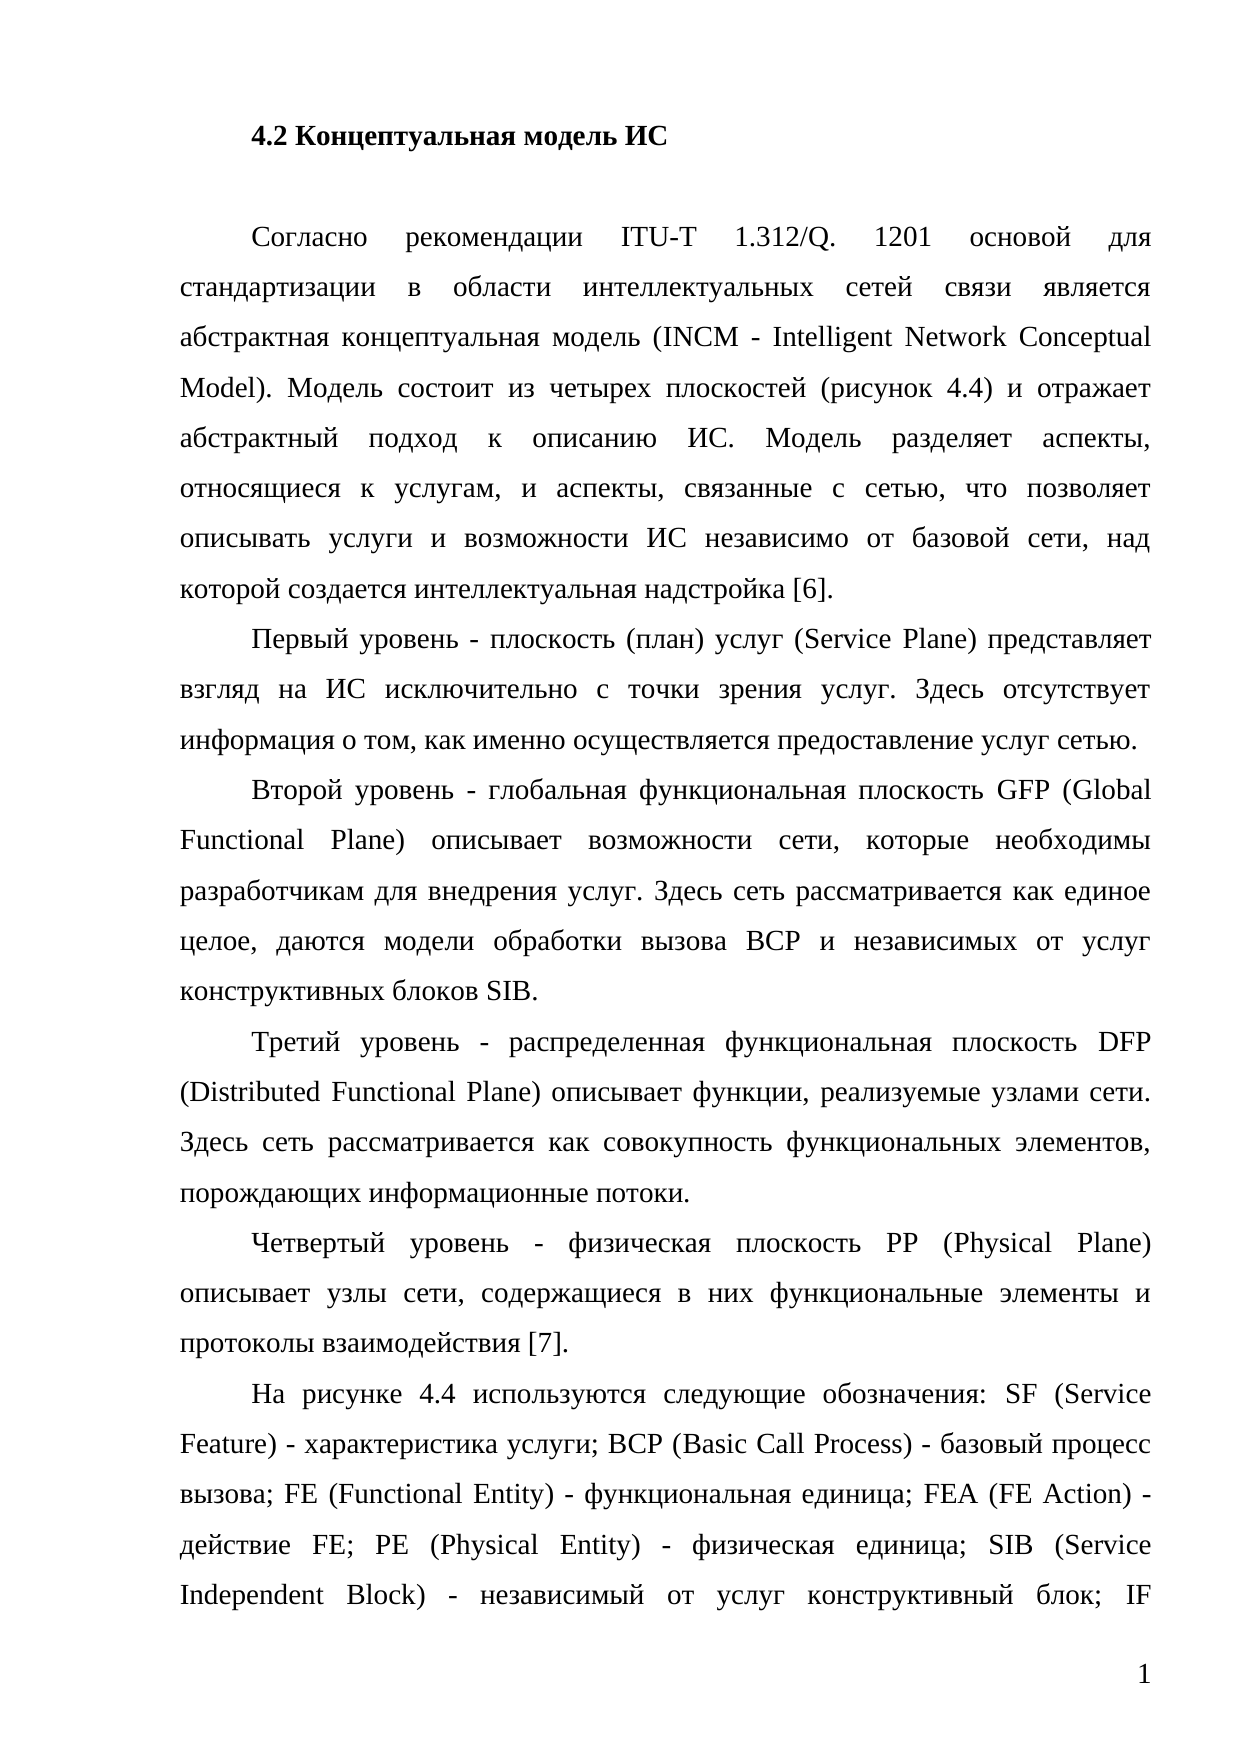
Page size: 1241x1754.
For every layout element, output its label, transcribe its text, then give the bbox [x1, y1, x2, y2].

text 4.2 Концептуальная модель ИС [179, 118, 1151, 152]
text Согласно рекомендации ITU-T 1.312/Q. 1201 основой для стандартизации в области интеллектуальных сетей связи является абстрактная концептуальная модель (INCM - Intelligent Network Conceptual Model). Модель состоит из четырех плоскостей (рисунок 4.4) и отражает абстрактный подход к описанию ИС. Модель разделяет аспекты, относящиеся к услугам, и аспекты, связанные с сетью, что позволяет описывать услуги и возможности ИС независимо от базовой сети, над которой создается интеллектуальная надстройка [6]. [179, 219, 1151, 604]
text Четвертый уровень - физическая плоскость РР (Physical Plane) описывает узлы сети, содержащиеся в них функциональные элементы и протоколы взаимодействия [7]. [179, 1225, 1151, 1359]
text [179, 1376, 1151, 1611]
text Первый уровень - плоскость (план) услуг (Service Plane) представляет взгляд на ИС исключительно с точки зрения услуг. Здесь отсутствует информация о том, как именно осуществляется предоставление услуг сетью. [179, 621, 1151, 755]
text Третий уровень - распределенная функциональная плоскость DFP (Distributed Functional Plane) описывает функции, реализуемые узлами сети. Здесь сеть рассматривается как совокупность функциональных элементов, порождающих информационные потоки. [179, 1024, 1151, 1208]
text Второй уровень - глобальная функциональная плоскость GFP (Global Functional Plane) описывает возможности сети, которые необходимы разработчикам для внедрения услуг. Здесь сеть рассматривается как единое целое, даются модели обработки вызова ВСР и независимых от услуг конструктивных блоков SIB. [179, 772, 1151, 1007]
